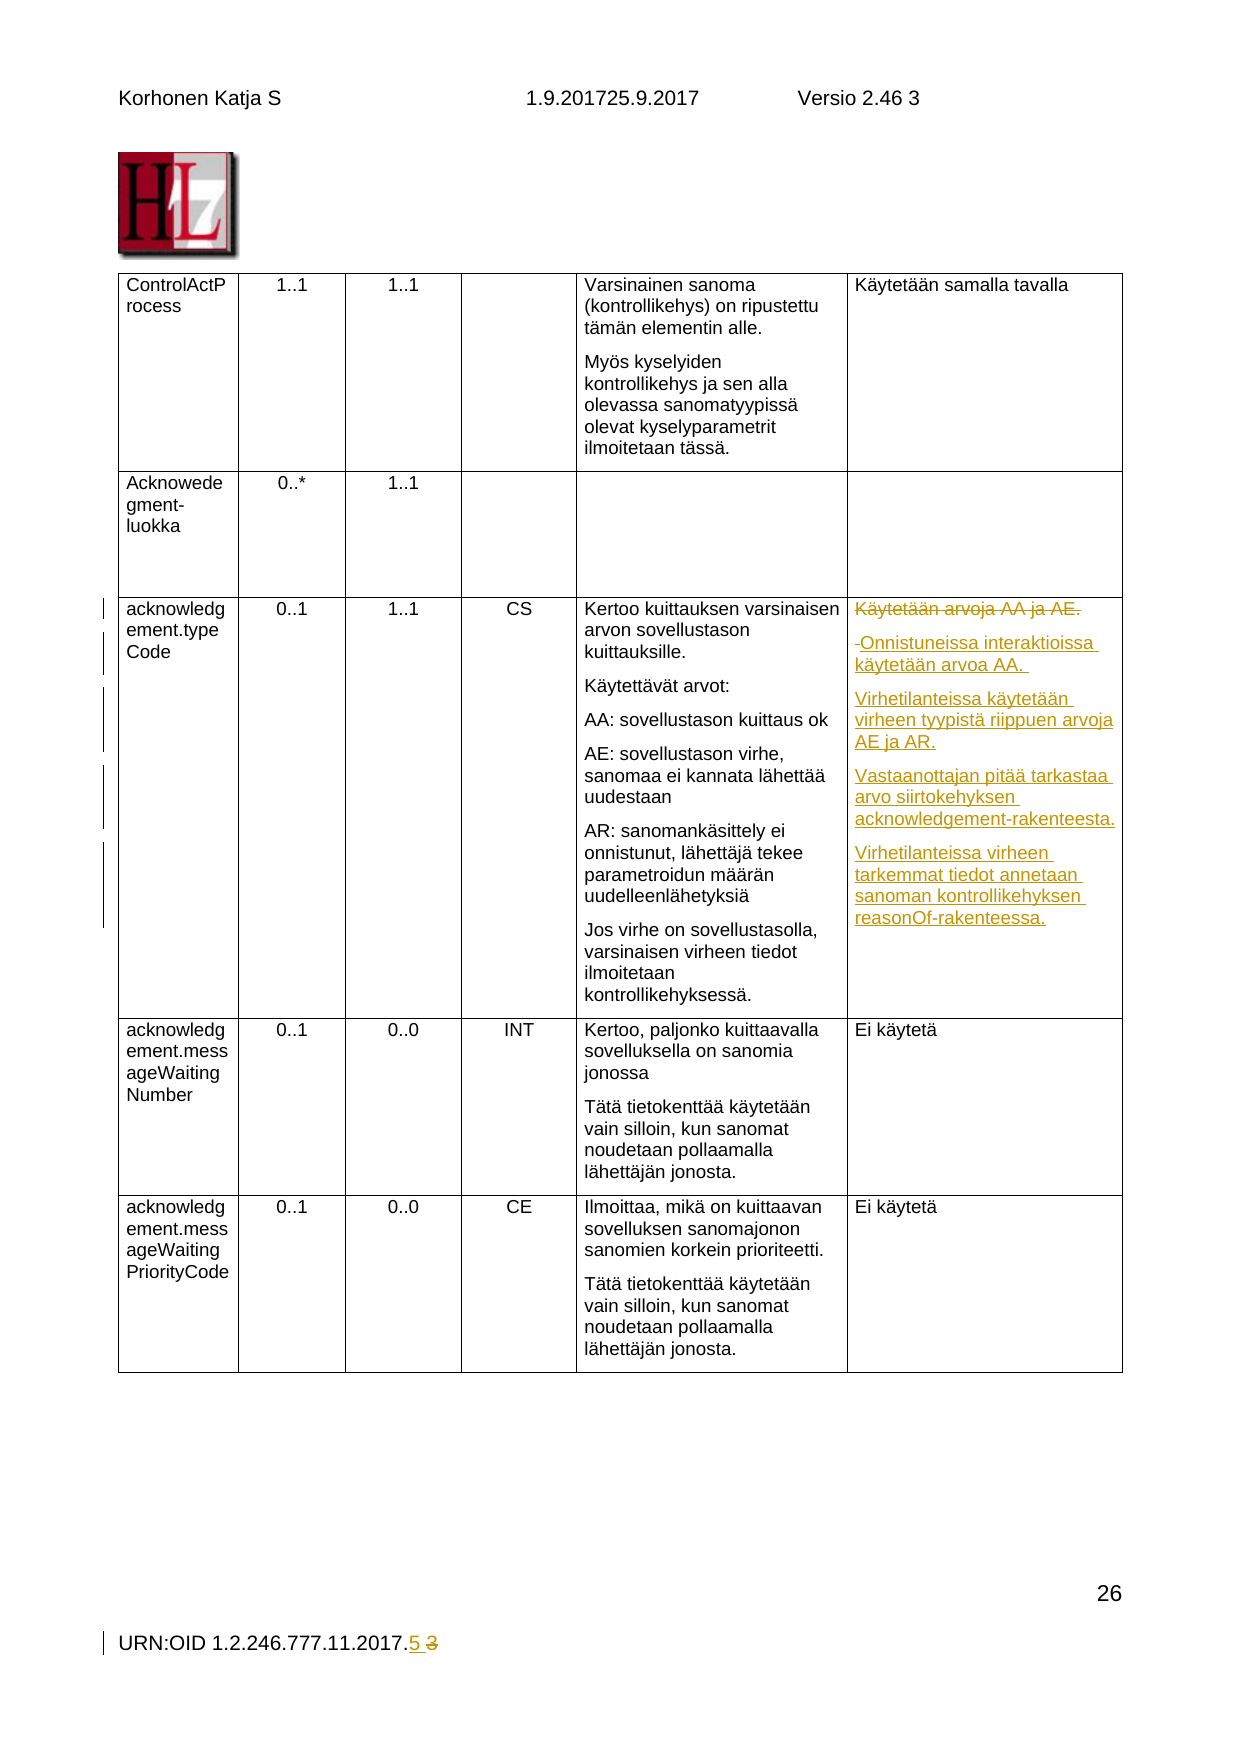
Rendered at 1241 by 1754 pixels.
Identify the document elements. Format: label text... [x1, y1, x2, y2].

table_cell 1..1 [346, 274, 461, 471]
table_cell 0..1 [239, 1196, 345, 1372]
table_cell 1..1 [346, 472, 461, 597]
table_cell acknowledgement.typeCode [119, 598, 238, 1018]
table_cell 1..1 [239, 274, 345, 471]
table_cell 0..0 [346, 1196, 461, 1372]
table_cell Kertoo kuittauksen varsinaisen arvon sovellustason kuittauksille. Käytettävät arvot: AA: sovellustason kuittaus ok AE: sovellustason virhe, sanomaa ei kannata lähettää uudestaan AR: sanomankäsittely ei onnistunut, lähettäjä tekee parametroidun määrän uudelleenlähetyksiä Jos virhe on sovellustasolla, varsinaisen virheen tiedot ilmoitetaan kontrollikehyksessä. [577, 598, 847, 1018]
table_cell 1..1 [346, 598, 461, 1018]
table_cell [848, 598, 1122, 1018]
table_cell 0..0 [346, 1019, 461, 1195]
table_cell Ei käytetä [848, 1196, 1122, 1372]
table_cell Acknowedegment-luokka [119, 472, 238, 597]
table_cell acknowledgement.messageWaitingPriorityCode [119, 1196, 238, 1372]
table_cell [848, 472, 1122, 597]
table_cell 0..1 [239, 1019, 345, 1195]
table_cell acknowledgement.messageWaitingNumber [119, 1019, 238, 1195]
table_cell Ei käytetä [848, 1019, 1122, 1195]
table_cell ControlActProcess [119, 274, 238, 471]
table_cell Ilmoittaa, mikä on kuittaavan sovelluksen sanomajonon sanomien korkein prioriteetti. Tätä tietokenttää käytetään vain silloin, kun sanomat noudetaan pollaamalla lähettäjän jonosta. [577, 1196, 847, 1372]
table_cell [462, 472, 576, 597]
table_cell 0..* [239, 472, 345, 597]
table_cell Käytetään samalla tavalla [848, 274, 1122, 471]
table_cell [462, 274, 576, 471]
table_cell Varsinainen sanoma (kontrollikehys) on ripustettu tämän elementin alle. Myös kyselyiden kontrollikehys ja sen alla olevassa sanomatyypissä olevat kyselyparametrit ilmoitetaan tässä. [577, 274, 847, 471]
table_cell [577, 472, 847, 597]
table_cell CS [462, 598, 576, 1018]
table_cell Kertoo, paljonko kuittaavalla sovelluksella on sanomia jonossa Tätä tietokenttää käytetään vain silloin, kun sanomat noudetaan pollaamalla lähettäjän jonosta. [577, 1019, 847, 1195]
table_cell CE [462, 1196, 576, 1372]
table_cell INT [462, 1019, 576, 1195]
table_cell 0..1 [239, 598, 345, 1018]
picture [118, 152, 241, 260]
